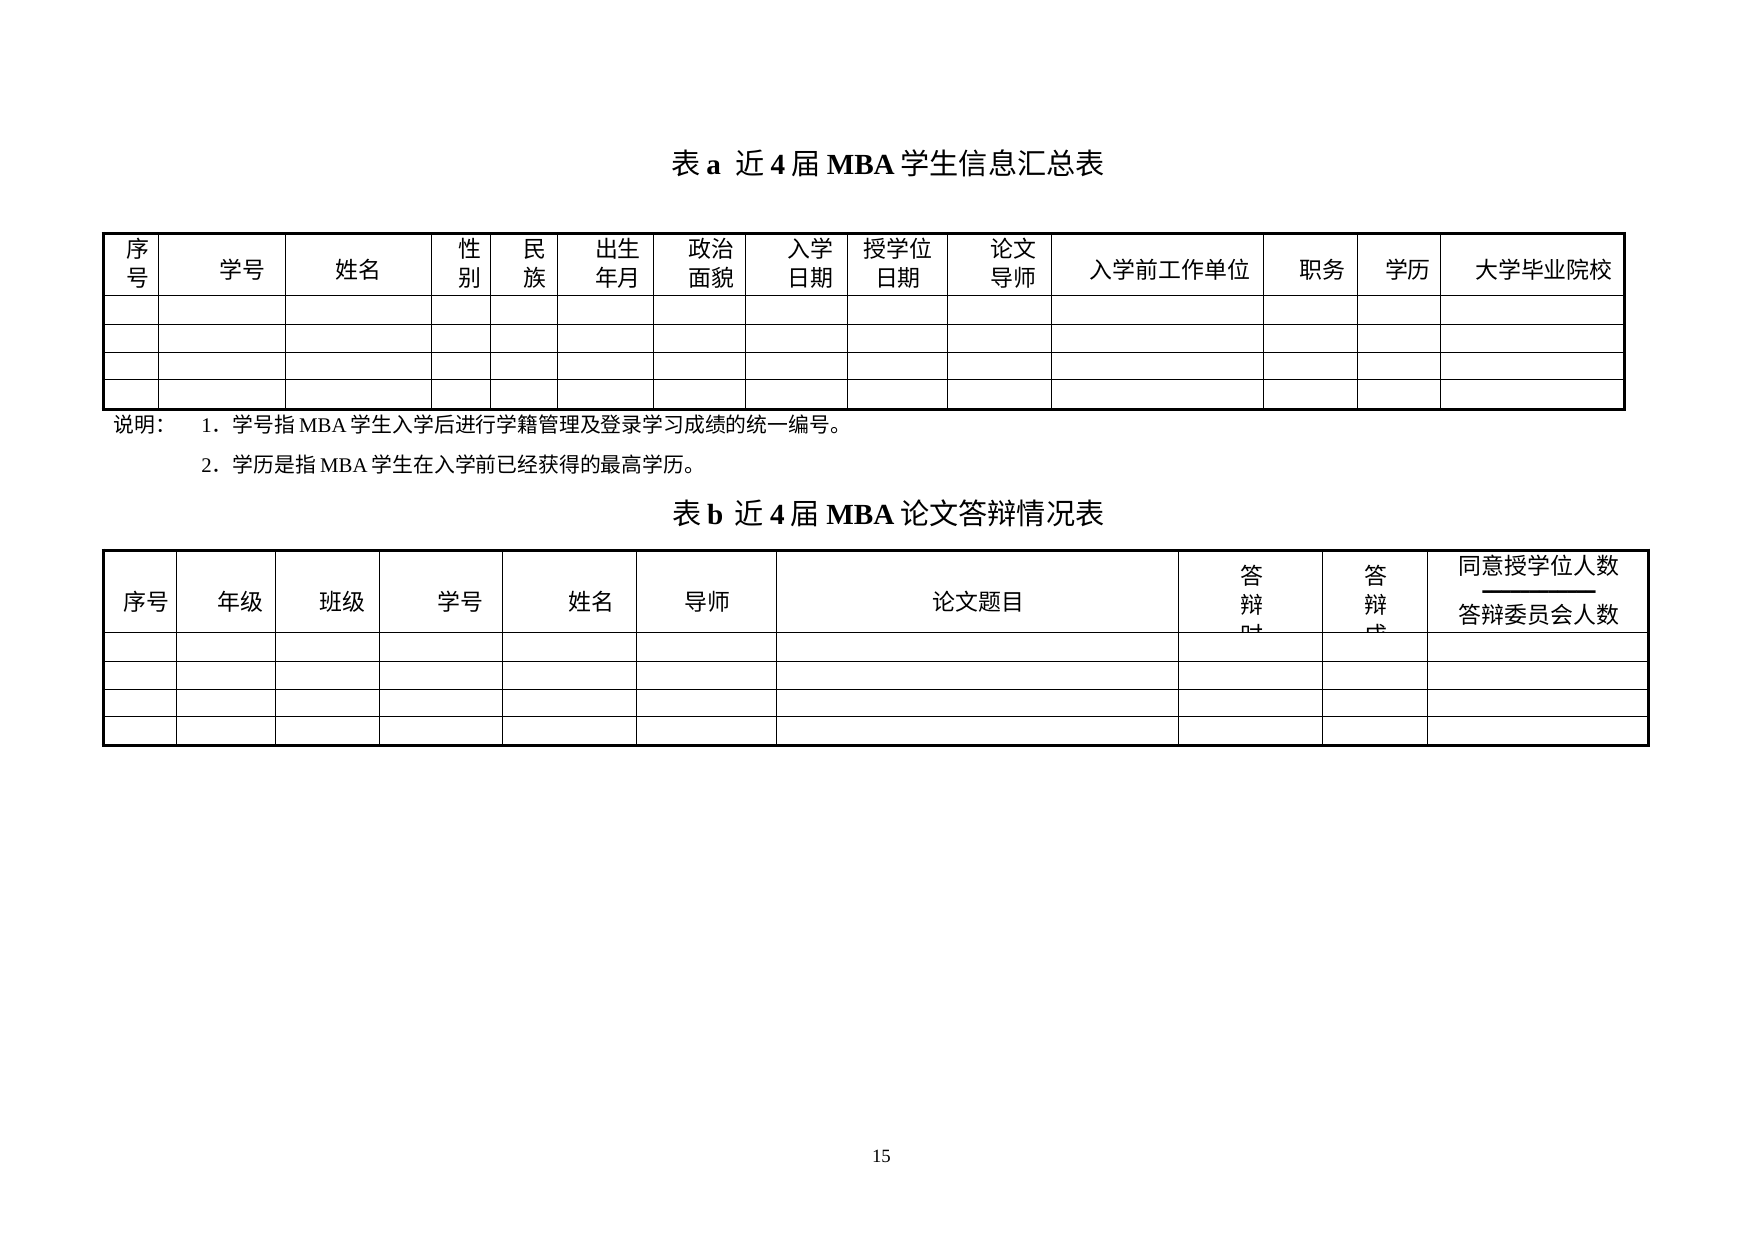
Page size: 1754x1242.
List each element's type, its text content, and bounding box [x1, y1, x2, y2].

table_header 民 族 [491, 235, 557, 295]
table_cell [1264, 380, 1357, 407]
table_cell [777, 633, 1178, 661]
table_cell [432, 325, 490, 352]
table_header 学历 [1358, 235, 1440, 295]
table_header 授学位 日期 [848, 235, 947, 295]
table_cell [105, 690, 176, 716]
text 表a 近4届 MBA 学生信息汇总表 [113, 145, 1662, 182]
table_cell [654, 296, 745, 324]
table_cell [1428, 717, 1647, 744]
table_cell [105, 633, 176, 661]
table_cell [380, 662, 502, 689]
table_cell [503, 717, 636, 744]
table_cell [286, 353, 431, 379]
table_cell [637, 662, 776, 689]
table_header 姓名 [286, 235, 431, 295]
table_header 班级 [276, 552, 379, 632]
table_cell [491, 380, 557, 407]
table_cell [159, 296, 285, 324]
table_cell [276, 717, 379, 744]
text 表b 近 4届 MBA 论文答辩情况表 [113, 491, 1662, 533]
table_cell [746, 353, 847, 379]
table_header 序 号 [105, 235, 158, 295]
table_cell [503, 690, 636, 716]
table_cell [1179, 662, 1322, 689]
table_cell [654, 353, 745, 379]
table_cell [1358, 325, 1440, 352]
table_cell [286, 325, 431, 352]
table_cell [746, 296, 847, 324]
table_cell [380, 717, 502, 744]
table_cell [777, 662, 1178, 689]
table_cell [1428, 690, 1647, 716]
table_header 导师 [637, 552, 776, 632]
table_cell [105, 380, 158, 407]
table_header 入学前工作单位 [1052, 235, 1263, 295]
table_cell [177, 662, 275, 689]
table_cell [380, 633, 502, 661]
table_cell [177, 690, 275, 716]
table_cell [1428, 662, 1647, 689]
table_cell [848, 380, 947, 407]
table_cell [1358, 353, 1440, 379]
table_cell [177, 717, 275, 744]
table_cell [286, 380, 431, 407]
table_cell [1441, 353, 1623, 379]
table_cell [777, 717, 1178, 744]
table_header 职务 [1264, 235, 1357, 295]
table_cell [276, 633, 379, 661]
table_cell [276, 662, 379, 689]
table_cell [558, 353, 653, 379]
table_cell [558, 325, 653, 352]
table_cell [177, 633, 275, 661]
table_cell [1052, 325, 1263, 352]
table_cell [848, 353, 947, 379]
table_cell [1323, 690, 1427, 716]
table_cell [380, 690, 502, 716]
table_header 论文 导师 [948, 235, 1051, 295]
table_cell [276, 690, 379, 716]
table_cell [1179, 690, 1322, 716]
table_cell [159, 380, 285, 407]
table_cell [948, 353, 1051, 379]
table_cell [848, 325, 947, 352]
table_cell [1441, 296, 1623, 324]
table_cell [105, 353, 158, 379]
table_cell [432, 353, 490, 379]
table_header 姓名 [503, 552, 636, 632]
table_cell [491, 296, 557, 324]
table_header 入学 日期 [746, 235, 847, 295]
table_cell [1441, 325, 1623, 352]
table_header 学号 [380, 552, 502, 632]
table_cell [654, 380, 745, 407]
table_header 政治 面貌 [654, 235, 745, 295]
table_cell [1441, 380, 1623, 407]
table_cell [948, 380, 1051, 407]
text 2．学历是指MBA学生在入学前已经获得的最高学历。 [201, 450, 1662, 478]
text 说明： 1．学号指MBA学生入学后进行学籍管理及登录学习成绩的统一编号。 [113, 411, 1662, 437]
table_cell [1323, 717, 1427, 744]
table_header 性 别 [432, 235, 490, 295]
table_cell [948, 296, 1051, 324]
table_header 答辩时间 [1179, 552, 1322, 632]
table_cell [105, 325, 158, 352]
table_cell [1428, 633, 1647, 661]
table_cell [491, 353, 557, 379]
table_cell [1264, 353, 1357, 379]
table_cell [746, 325, 847, 352]
table_cell [432, 296, 490, 324]
table_cell [159, 325, 285, 352]
table_cell [637, 717, 776, 744]
table_cell [746, 380, 847, 407]
table_cell [777, 690, 1178, 716]
table_cell [286, 296, 431, 324]
table_cell [637, 633, 776, 661]
table_cell [558, 296, 653, 324]
table_cell [558, 380, 653, 407]
table_header 论文题目 [777, 552, 1178, 632]
table_cell [1323, 633, 1427, 661]
table_cell [1179, 633, 1322, 661]
table_header 年级 [177, 552, 275, 632]
table_cell [654, 325, 745, 352]
table_cell [637, 690, 776, 716]
table_cell [848, 296, 947, 324]
table_cell [1052, 296, 1263, 324]
table_cell [1179, 717, 1322, 744]
table_cell [159, 353, 285, 379]
table_cell [1052, 380, 1263, 407]
table_cell [1052, 353, 1263, 379]
table_cell [1358, 380, 1440, 407]
table_cell [105, 662, 176, 689]
table_header 序号 [105, 552, 176, 632]
table_cell [105, 717, 176, 744]
table_cell [1264, 296, 1357, 324]
table_cell [503, 662, 636, 689]
table_header 大学毕业院校 [1441, 235, 1623, 295]
table_cell [1264, 325, 1357, 352]
table_header 出生 年月 [558, 235, 653, 295]
table_cell [491, 325, 557, 352]
table_header 答辩成绩 [1323, 552, 1427, 632]
table_cell [105, 296, 158, 324]
table_cell [503, 633, 636, 661]
table_header 学号 [159, 235, 285, 295]
table_cell [432, 380, 490, 407]
table_cell [948, 325, 1051, 352]
table_cell [1358, 296, 1440, 324]
table_header 同意授学位人数 ━━━━━━━━━━━━ 答辩委员会人数 [1428, 552, 1647, 632]
table_cell [1323, 662, 1427, 689]
